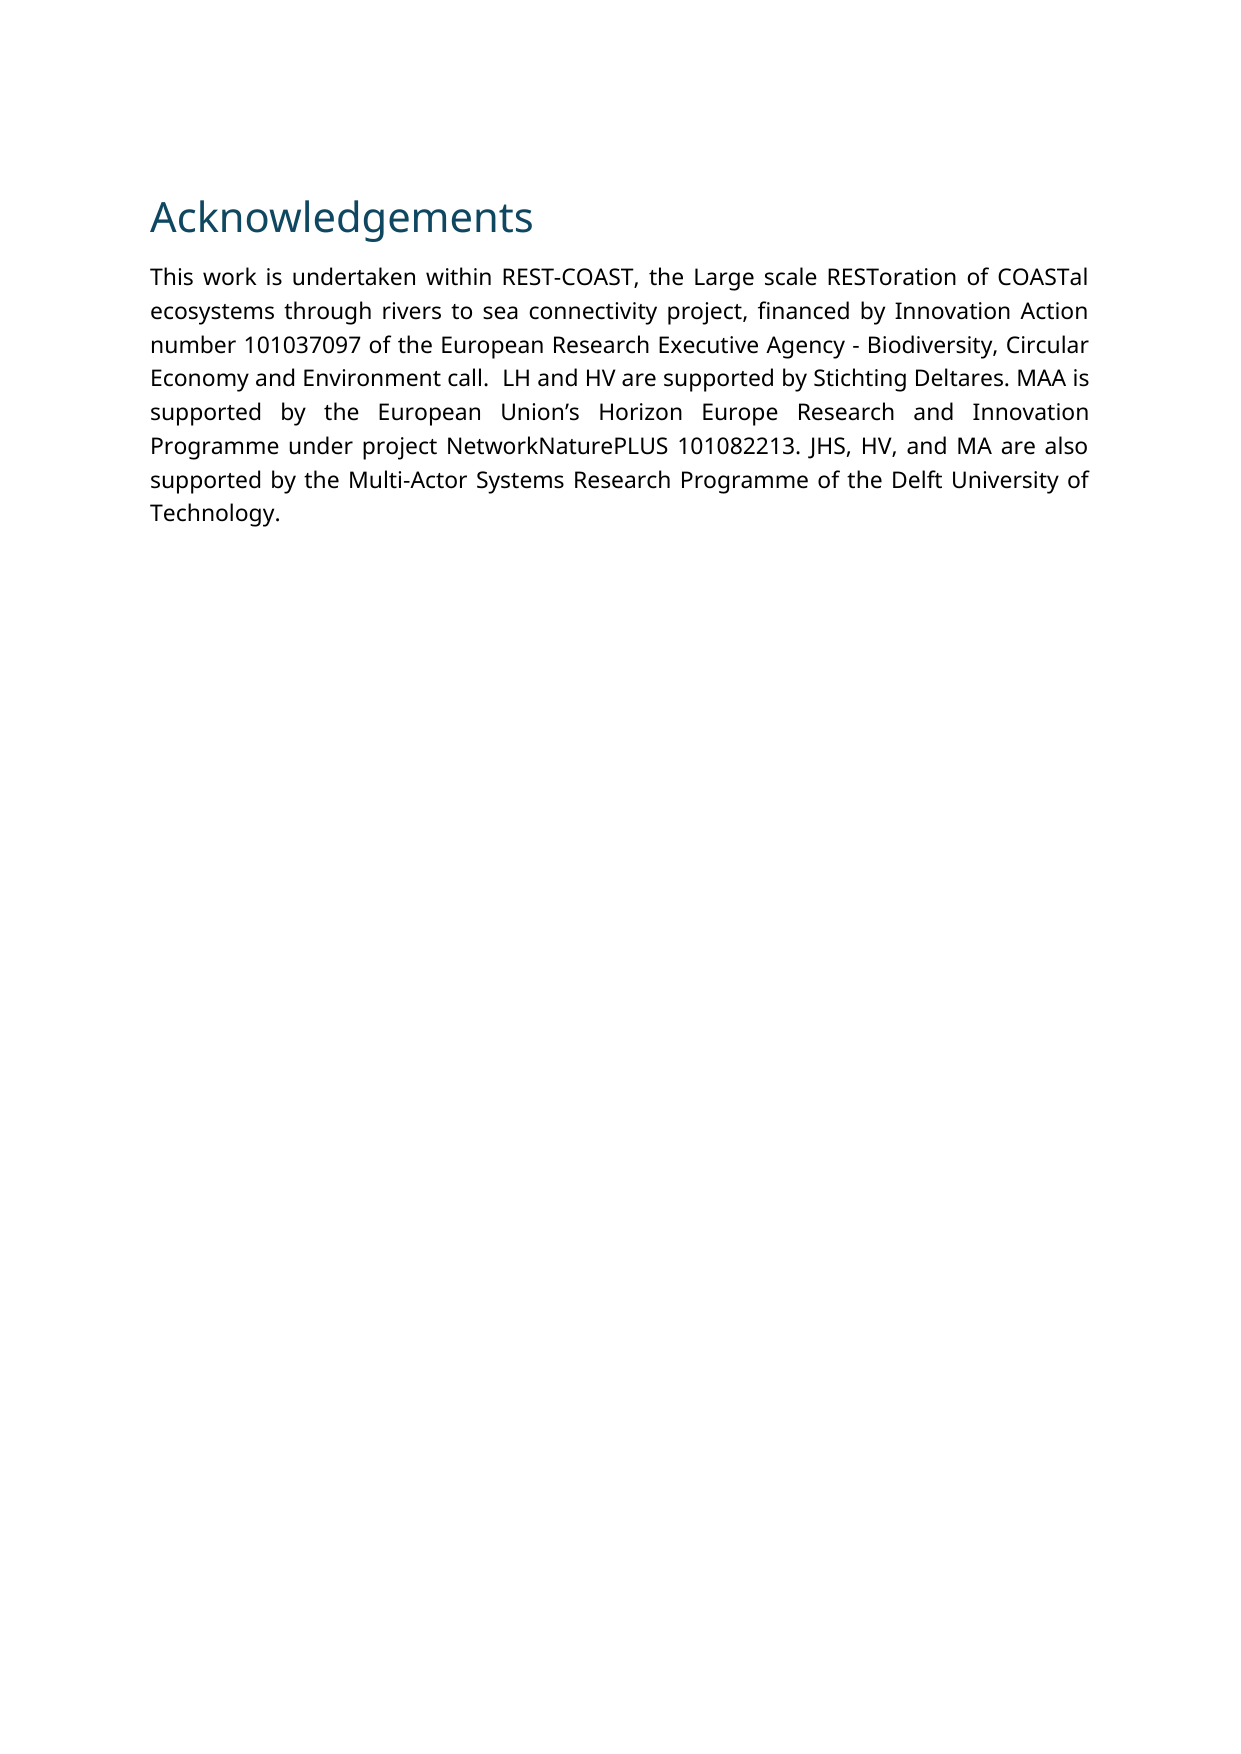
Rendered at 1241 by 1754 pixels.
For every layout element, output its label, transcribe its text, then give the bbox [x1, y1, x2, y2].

subtitle Acknowledgements [150, 187, 1090, 244]
text This work is undertaken within REST-COAST, the Large scale RESToration of COASTal ecosystems through rivers to sea connectivity project, financed by Innovation Action number 101037097 of the European Research Executive Agency - Biodiversity, Circular Economy and Environment call. LH and HV are supported by Stichting Deltares. MAA is supported by the European Union’s Horizon Europe Research and Innovation Programme under project NetworkNaturePLUS 101082213. JHS, HV, and MA are also supported by the Multi-Actor Systems Research Programme of the Delft University of Technology. [150, 261, 1090, 528]
